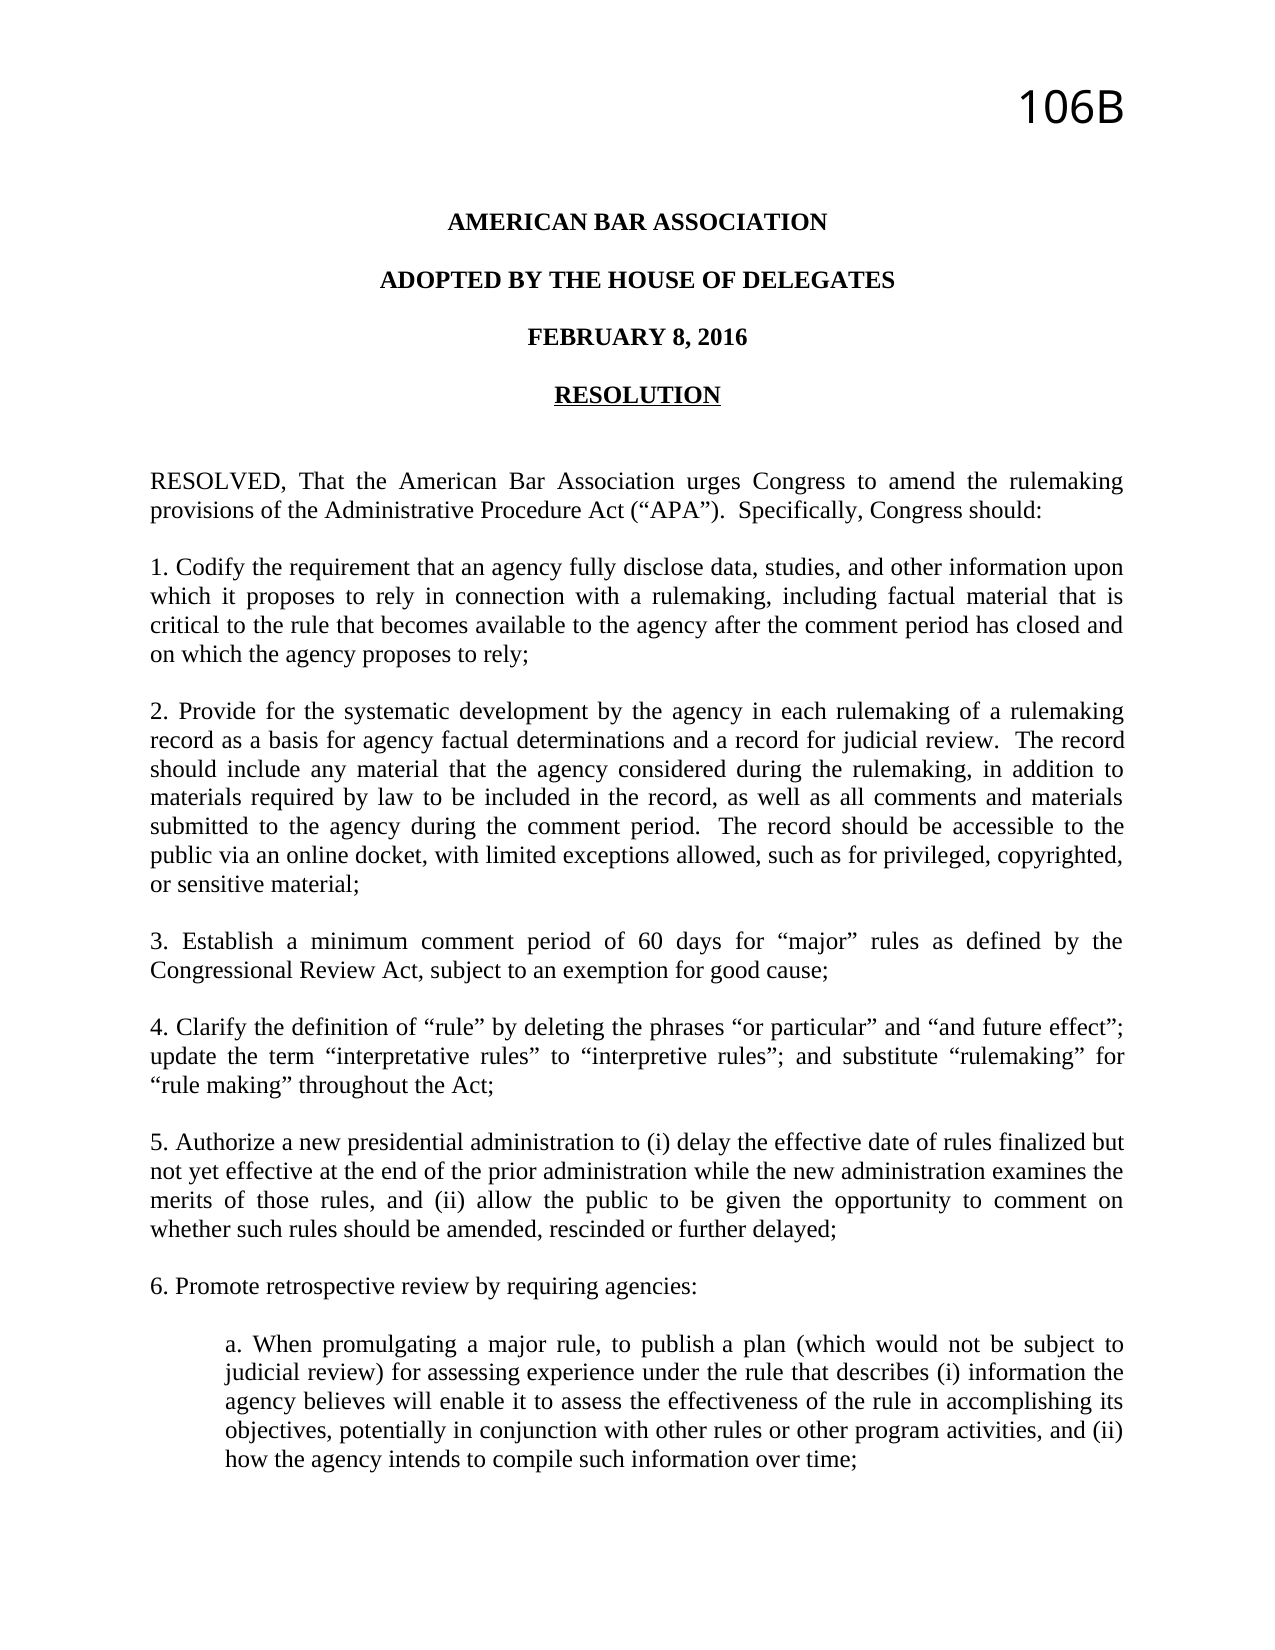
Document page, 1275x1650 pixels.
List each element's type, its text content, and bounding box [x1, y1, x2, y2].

text RESOLUTION [150, 380, 1125, 409]
text 5. Authorize a new presidential administration to (i) delay the effective date of rules finalized but not yet effective at the end of the prior administration while the new administration examines the merits of those rules, and (ii) allow the public to be given the opportunity to comment on whether such rules should be amended, rescinded or further delayed; [150, 1127, 1125, 1242]
text a. When promulgating a major rule, to publish a plan (which would not be subject to judicial review) for assessing experience under the rule that describes (i) information the agency believes will enable it to assess the effectiveness of the rule in accomplishing its objectives, potentially in conjunction with other rules or other program activities, and (ii) how the agency intends to compile such information over time; [225, 1329, 1125, 1472]
text RESOLVED, That the American Bar Association urges Congress to amend the rulemaking provisions of the Administrative Procedure Act (“APA”). Specifically, Congress should: [150, 466, 1125, 524]
text AMERICAN BAR ASSOCIATION [150, 207, 1125, 236]
text 1. Codify the requirement that an agency fully disclose data, studies, and other information upon which it proposes to rely in connection with a rulemaking, including factual material that is critical to the rule that becomes available to the agency after the comment period has closed and on which the agency proposes to rely; [150, 552, 1125, 667]
text FEBRUARY 8, 2016 [150, 322, 1125, 351]
text 2. Provide for the systematic development by the agency in each rulemaking of a rulemaking record as a basis for agency factual determinations and a record for judicial review. The record should include any material that the agency considered during the rulemaking, in addition to materials required by law to be included in the record, as well as all comments and materials submitted to the agency during the comment period. The record should be accessible to the public via an online docket, with limited exceptions allowed, such as for privileged, copyrighted, or sensitive material; [150, 696, 1125, 897]
text 4. Clarify the definition of “rule” by deleting the phrases “or particular” and “and future effect”; update the term “interpretative rules” to “interpretive rules”; and substitute “rulemaking” for “rule making” throughout the Act; [150, 1012, 1125, 1099]
text 6. Promote retrospective review by requiring agencies: [150, 1271, 1125, 1300]
text ADOPTED BY THE HOUSE OF DELEGATES [150, 265, 1125, 294]
text 3. Establish a minimum comment period of 60 days for “major” rules as defined by the Congressional Review Act, subject to an exemption for good cause; [150, 926, 1125, 984]
